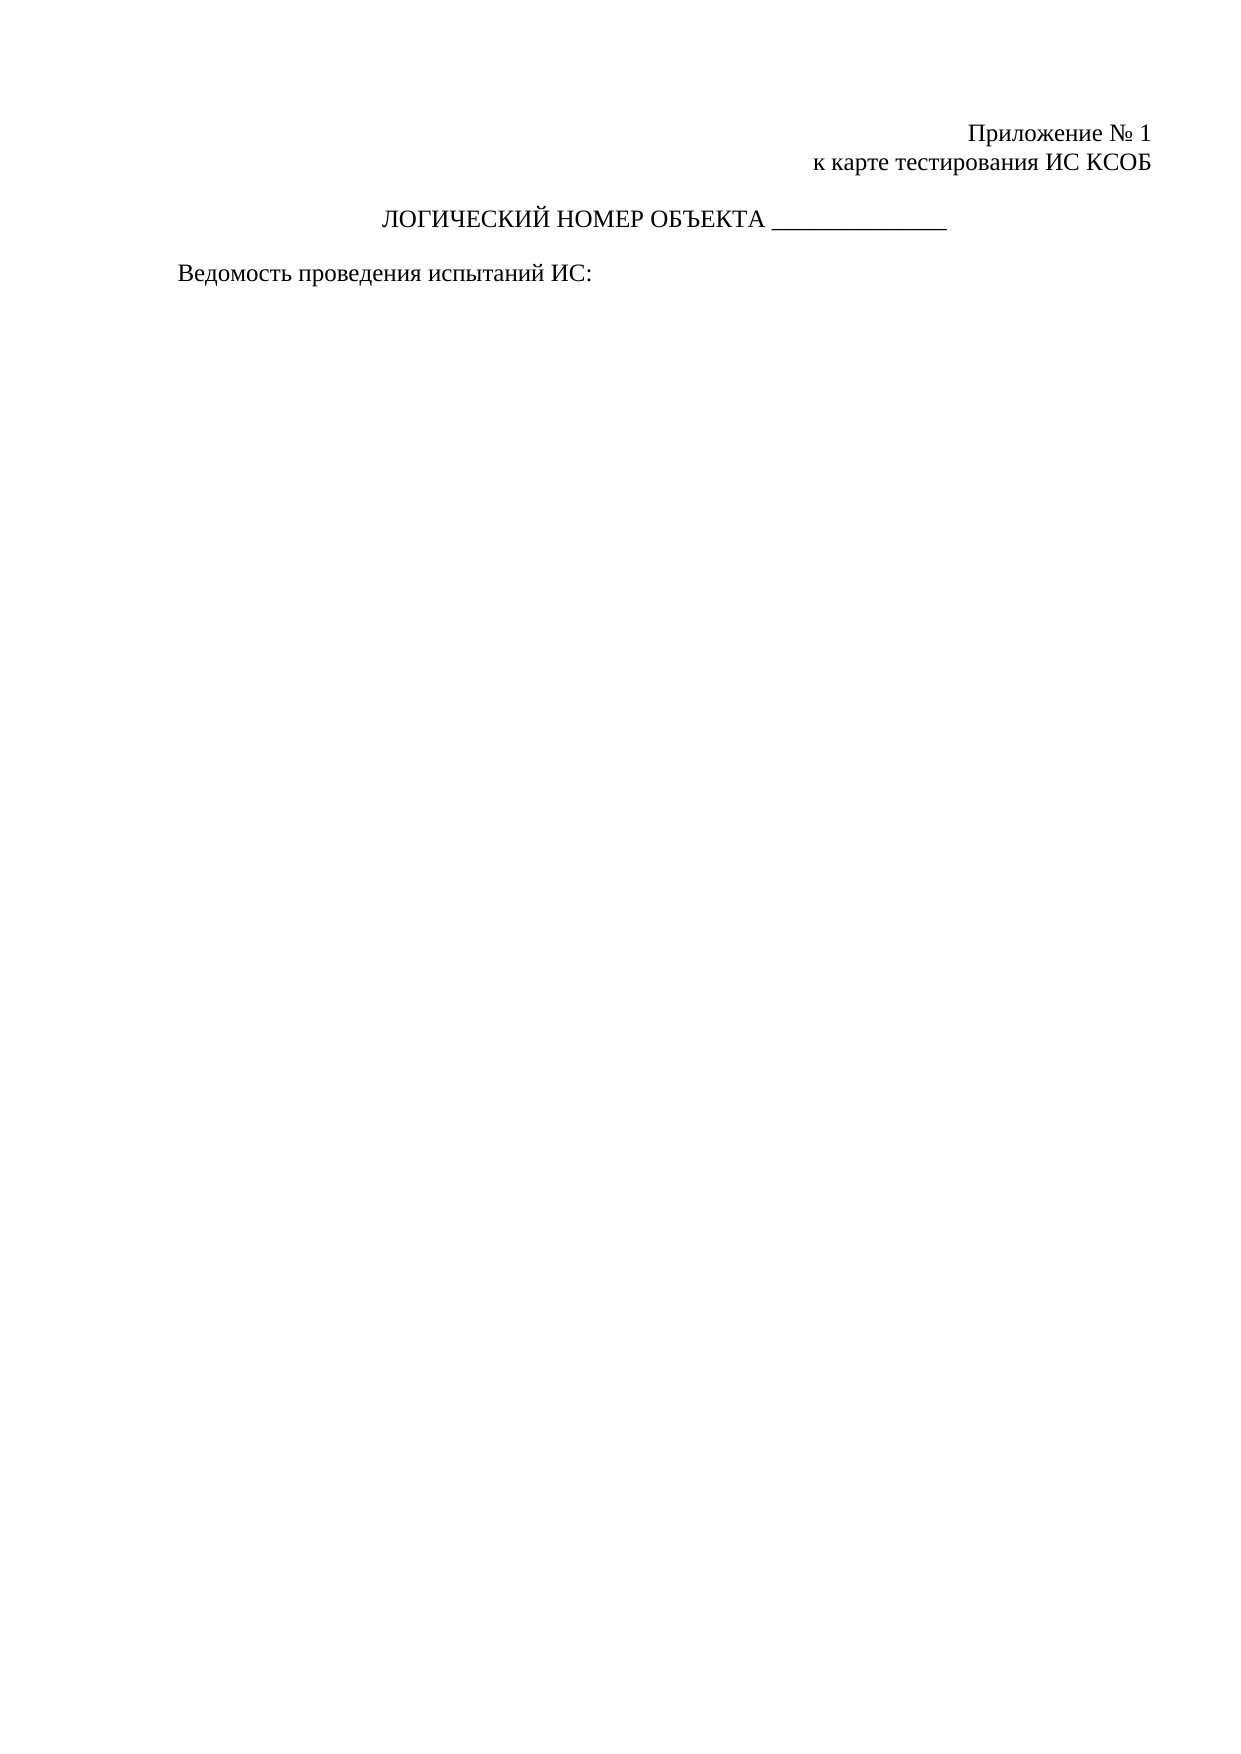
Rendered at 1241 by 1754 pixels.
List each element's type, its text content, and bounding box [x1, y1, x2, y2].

text Ведомость проведения испытаний ИС: [177, 258, 1152, 287]
text Приложение № 1 [177, 118, 1152, 147]
text к карте тестирования ИС КСОБ [177, 147, 1152, 176]
text ЛОГИЧЕСКИЙ НОМЕР ОБЪЕКТА ______________ [177, 204, 1152, 233]
